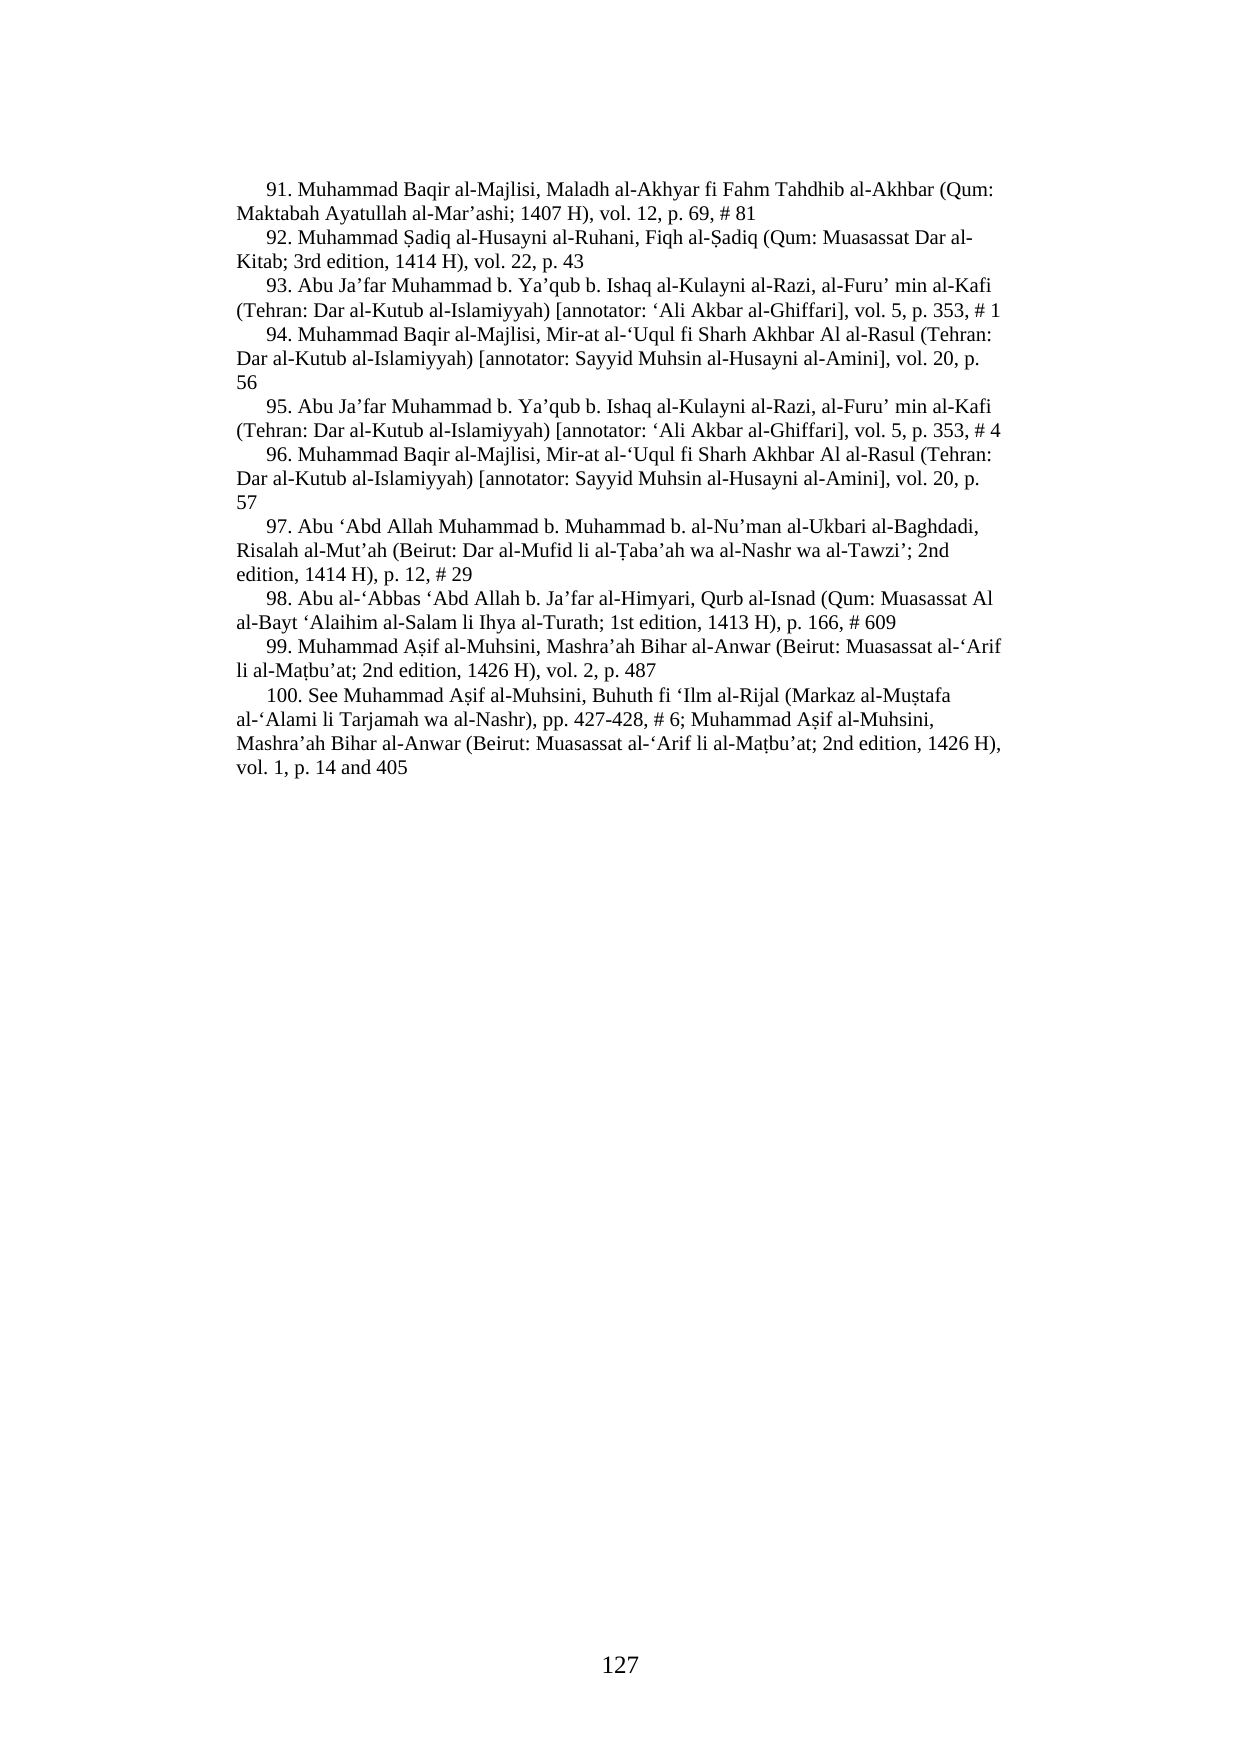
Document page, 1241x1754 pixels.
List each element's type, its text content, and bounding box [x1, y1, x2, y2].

text 99. Muhammad Aṣif al-Muhsini, Mashra’ah Bihar al-Anwar (Beirut: Muasassat al-‘Arif li al-Maṭbu’at; 2nd edition, 1426 H), vol. 2, p. 487 [236, 634, 1004, 682]
text 97. Abu ‘Abd Allah Muhammad b. Muhammad b. al-Nu’man al-Ukbari al-Baghdadi, Risalah al-Mut’ah (Beirut: Dar al-Mufid li al-Ṭaba’ah wa al-Nashr wa al-Tawzi’; 2nd edition, 1414 H), p. 12, # 29 [236, 514, 1004, 586]
text 94. Muhammad Baqir al-Majlisi, Mir-at al-‘Uqul fi Sharh Akhbar Al al-Rasul (Tehran: Dar al-Kutub al-Islamiyyah) [annotator: Sayyid Muhsin al-Husayni al-Amini], vol. 20, p. 56 [236, 322, 1004, 394]
text 96. Muhammad Baqir al-Majlisi, Mir-at al-‘Uqul fi Sharh Akhbar Al al-Rasul (Tehran: Dar al-Kutub al-Islamiyyah) [annotator: Sayyid Muhsin al-Husayni al-Amini], vol. 20, p. 57 [236, 442, 1004, 514]
text 95. Abu Ja’far Muhammad b. Ya’qub b. Ishaq al-Kulayni al-Razi, al-Furu’ min al-Kafi (Tehran: Dar al-Kutub al-Islamiyyah) [annotator: ‘Ali Akbar al-Ghiffari], vol. 5, p. 353, # 4 [236, 394, 1004, 442]
text 91. Muhammad Baqir al-Majlisi, Maladh al-Akhyar fi Fahm Tahdhib al-Akhbar (Qum: Maktabah Ayatullah al-Mar’ashi; 1407 H), vol. 12, p. 69, # 81 [236, 177, 1004, 225]
text 92. Muhammad Ṣadiq al-Husayni al-Ruhani, Fiqh al-Ṣadiq (Qum: Muasassat Dar al-Kitab; 3rd edition, 1414 H), vol. 22, p. 43 [236, 225, 1004, 273]
text 98. Abu al-‘Abbas ‘Abd Allah b. Ja’far al-Himyari, Qurb al-Isnad (Qum: Muasassat Al al-Bayt ‘Alaihim al-Salam li Ihya al-Turath; 1st edition, 1413 H), p. 166, # 609 [236, 586, 1004, 634]
text 100. See Muhammad Aṣif al-Muhsini, Buhuth fi ‘Ilm al-Rijal (Markaz al-Muṣtafa al-‘Alami li Tarjamah wa al-Nashr), pp. 427-428, # 6; Muhammad Aṣif al-Muhsini, Mashra’ah Bihar al-Anwar (Beirut: Muasassat al-‘Arif li al-Maṭbu’at; 2nd edition, 1426 H), vol. 1, p. 14 and 405 [236, 682, 1004, 779]
text 93. Abu Ja’far Muhammad b. Ya’qub b. Ishaq al-Kulayni al-Razi, al-Furu’ min al-Kafi (Tehran: Dar al-Kutub al-Islamiyyah) [annotator: ‘Ali Akbar al-Ghiffari], vol. 5, p. 353, # 1 [236, 273, 1004, 322]
